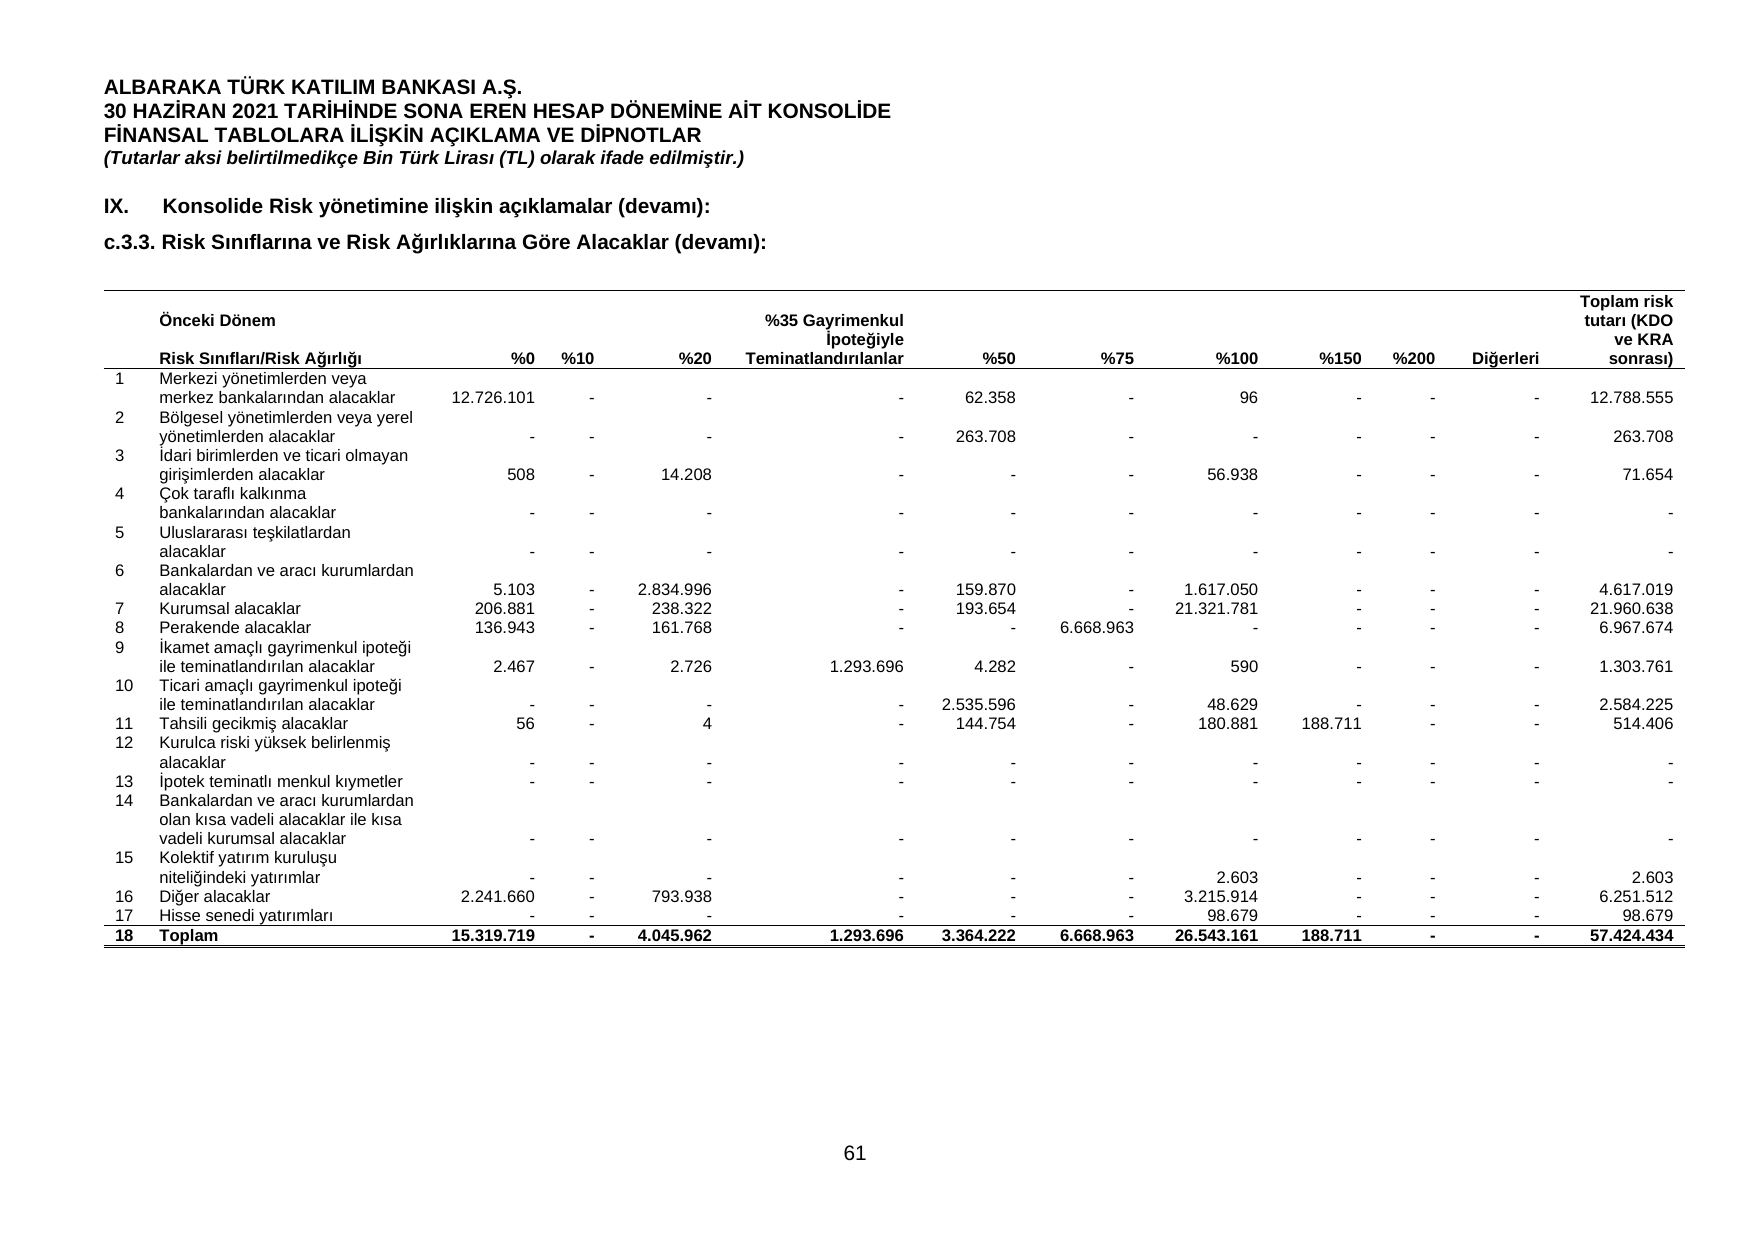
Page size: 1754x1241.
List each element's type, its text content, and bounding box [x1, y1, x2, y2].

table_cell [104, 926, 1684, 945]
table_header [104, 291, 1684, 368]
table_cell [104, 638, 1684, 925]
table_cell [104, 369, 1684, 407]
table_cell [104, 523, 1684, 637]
text IX. Konsolide Risk yönetimine ilişkin açıklamalar (devamı): [103, 193, 1606, 217]
text c.3.3. Risk Sınıflarına ve Risk Ağırlıklarına Göre Alacaklar (devamı): [103, 230, 1606, 254]
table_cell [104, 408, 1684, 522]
